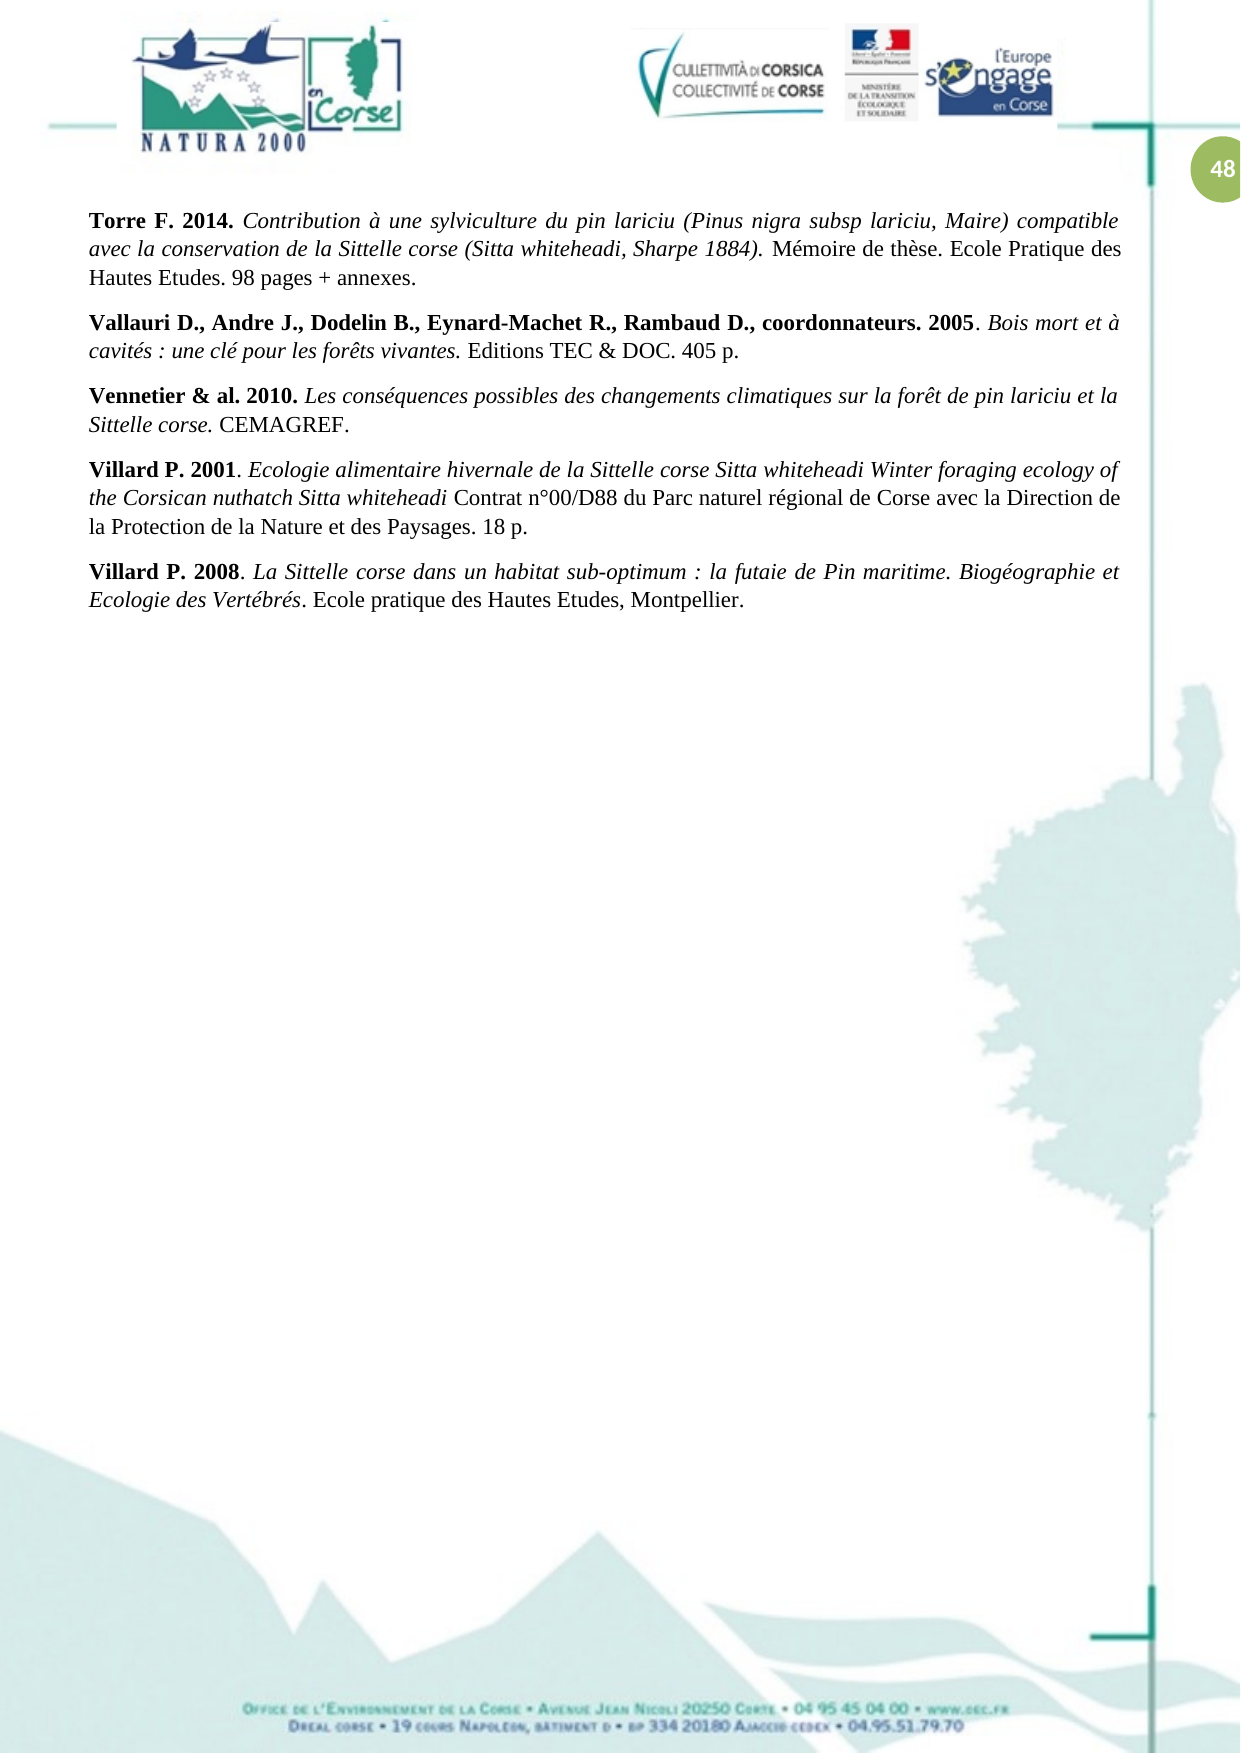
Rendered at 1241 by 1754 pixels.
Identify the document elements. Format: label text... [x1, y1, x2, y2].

text Villard P. 2001. Ecologie alimentaire hivernale de la Sittelle corse Sitta whiteheadi Winter foraging ecology of the Corsican nuthatch Sitta whiteheadi Contrat n°00/D88 du Parc naturel régional de Corse avec la Direction de la Protection de la Nature et des Paysages. 18 p. [89, 456, 1122, 539]
text Vennetier & al. 2010. Les conséquences possibles des changements climatiques sur la forêt de pin lariciu et la Sittelle corse. CEMAGREF. [89, 382, 1122, 437]
text Torre F. 2014. Contribution à une sylviculture du pin lariciu (Pinus nigra subsp lariciu, Maire) compatible avec la conservation de la Sittelle corse (Sitta whiteheadi, Sharpe 1884). Mémoire de thèse. Ecole Pratique des Hautes Etudes. 98 pages + annexes. [89, 207, 1122, 290]
picture [0, 0, 1241, 1753]
text Vallauri D., Andre J., Dodelin B., Eynard-Machet R., Rambaud D., coordonnateurs. 2005. Bois mort et à cavités : une clé pour les forêts vivantes. Editions TEC & DOC. 405 p. [89, 309, 1122, 363]
text Villard P. 2008. La Sittelle corse dans un habitat sub-optimum : la futaie de Pin maritime. Biogéographie et Ecologie des Vertébrés. Ecole pratique des Hautes Etudes, Montpellier. [89, 558, 1122, 613]
